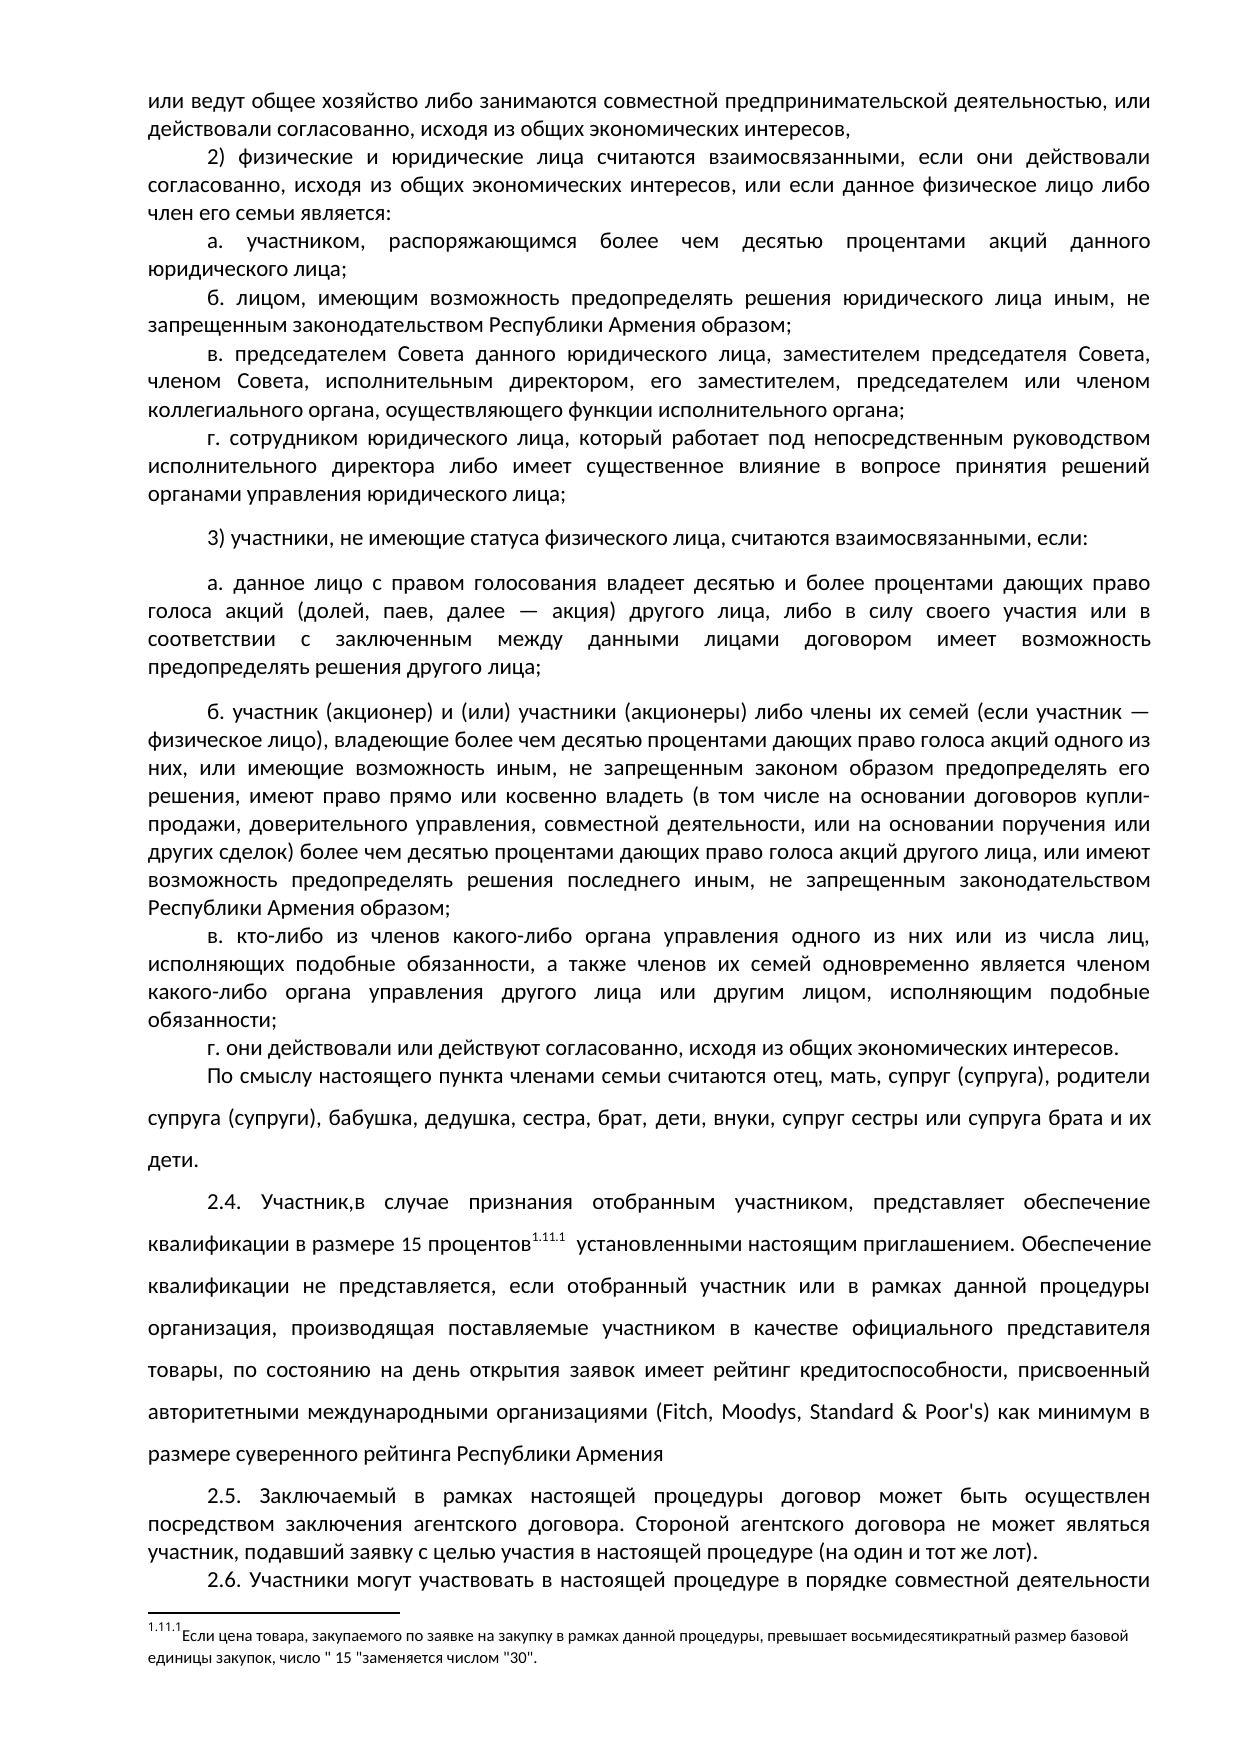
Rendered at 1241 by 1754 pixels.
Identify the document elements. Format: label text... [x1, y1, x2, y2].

text 3) участники, не имеющие статуса физического лица, считаются взаимосвязанными, если: [148, 523, 1152, 551]
text б. участник (акционер) и (или) участники (акционеры) либо члены их семей (если участник — физическое лицо), владеющие более чем десятью процентами дающих право голоса акций одного из них, или имеющие возможность иным, не запрещенным законом образом предопределять его решения, имеют право прямо или косвенно владеть (в том числе на основании договоров купли-продажи, доверительного управления, совместной деятельности, или на основании поручения или других сделок) более чем десятью процентами дающих право голоса акций другого лица, или имеют возможность предопределять решения последнего иным, не запрещенным законодательством Республики Армения образом; [148, 697, 1152, 921]
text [148, 1565, 1152, 1593]
text 2.4. Участник,в случае признания отобранным участником, представляет обеспечение квалификации в размере 15 процентов1.1 установленными настоящим приглашением. Обеспечение квалификации не представляется, если отобранный участник или в рамках данной процедуры организация, производящая поставляемые участником в качестве официального представителя товары, по состоянию на день открытия заявок имеет рейтинг кредитоспособности, присвоенный авторитетными международными организациями (Fitch, Moodys, Standard & Poor's) как минимум в размере суверенного рейтинга Республики Армения [148, 1187, 1152, 1467]
text а. участником, распоряжающимся более чем десятью процентами акций данного юридического лица; [148, 227, 1152, 283]
text По смыслу настоящего пункта членами семьи считаются отец, мать, супруг (супруга), родители супруга (супруги), бабушка, дедушка, сестра, брат, дети, внуки, супруг сестры или супруга брата и их дети. [148, 1061, 1152, 1173]
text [148, 86, 1152, 142]
text в. председателем Совета данного юридического лица, заместителем председателя Совета, членом Совета, исполнительным директором, его заместителем, председателем или членом коллегиального органа, осуществляющего функции исполнительного органа; [148, 339, 1152, 423]
text а. данное лицо с правом голосования владеет десятью и более процентами дающих право голоса акций (долей, паев, далее — акция) другого лица, либо в силу своего участия или в соответствии с заключенным между данными лицами договором имеет возможность предопределять решения другого лица; [148, 568, 1152, 680]
text г. они действовали или действуют согласованно, исходя из общих экономических интересов. [148, 1033, 1152, 1061]
text 2) физические и юридические лица считаются взаимосвязанными, если они действовали согласованно, исходя из общих экономических интересов, или если данное физическое лицо либо член его семьи является: [148, 142, 1152, 227]
text г. сотрудником юридического лица, который работает под непосредственным руководством исполнительного директора либо имеет существенное влияние в вопросе принятия решений органами управления юридического лица; [148, 423, 1152, 507]
text б. лицом, имеющим возможность предопределять решения юридического лица иным, не запрещенным законодательством Республики Армения образом; [148, 283, 1152, 339]
text 2.5. Заключаемый в рамках настоящей процедуры договор может быть осуществлен посредством заключения агентского договора. Стороной агентского договора не может являться участник, подавший заявку с целью участия в настоящей процедуре (на один и тот же лот). [148, 1481, 1152, 1565]
text в. кто-либо из членов какого-либо органа управления одного из них или из числа лиц, исполняющих подобные обязанности, а также членов их семей одновременно является членом какого-либо органа управления другого лица или другим лицом, исполняющим подобные обязанности; [148, 921, 1152, 1033]
